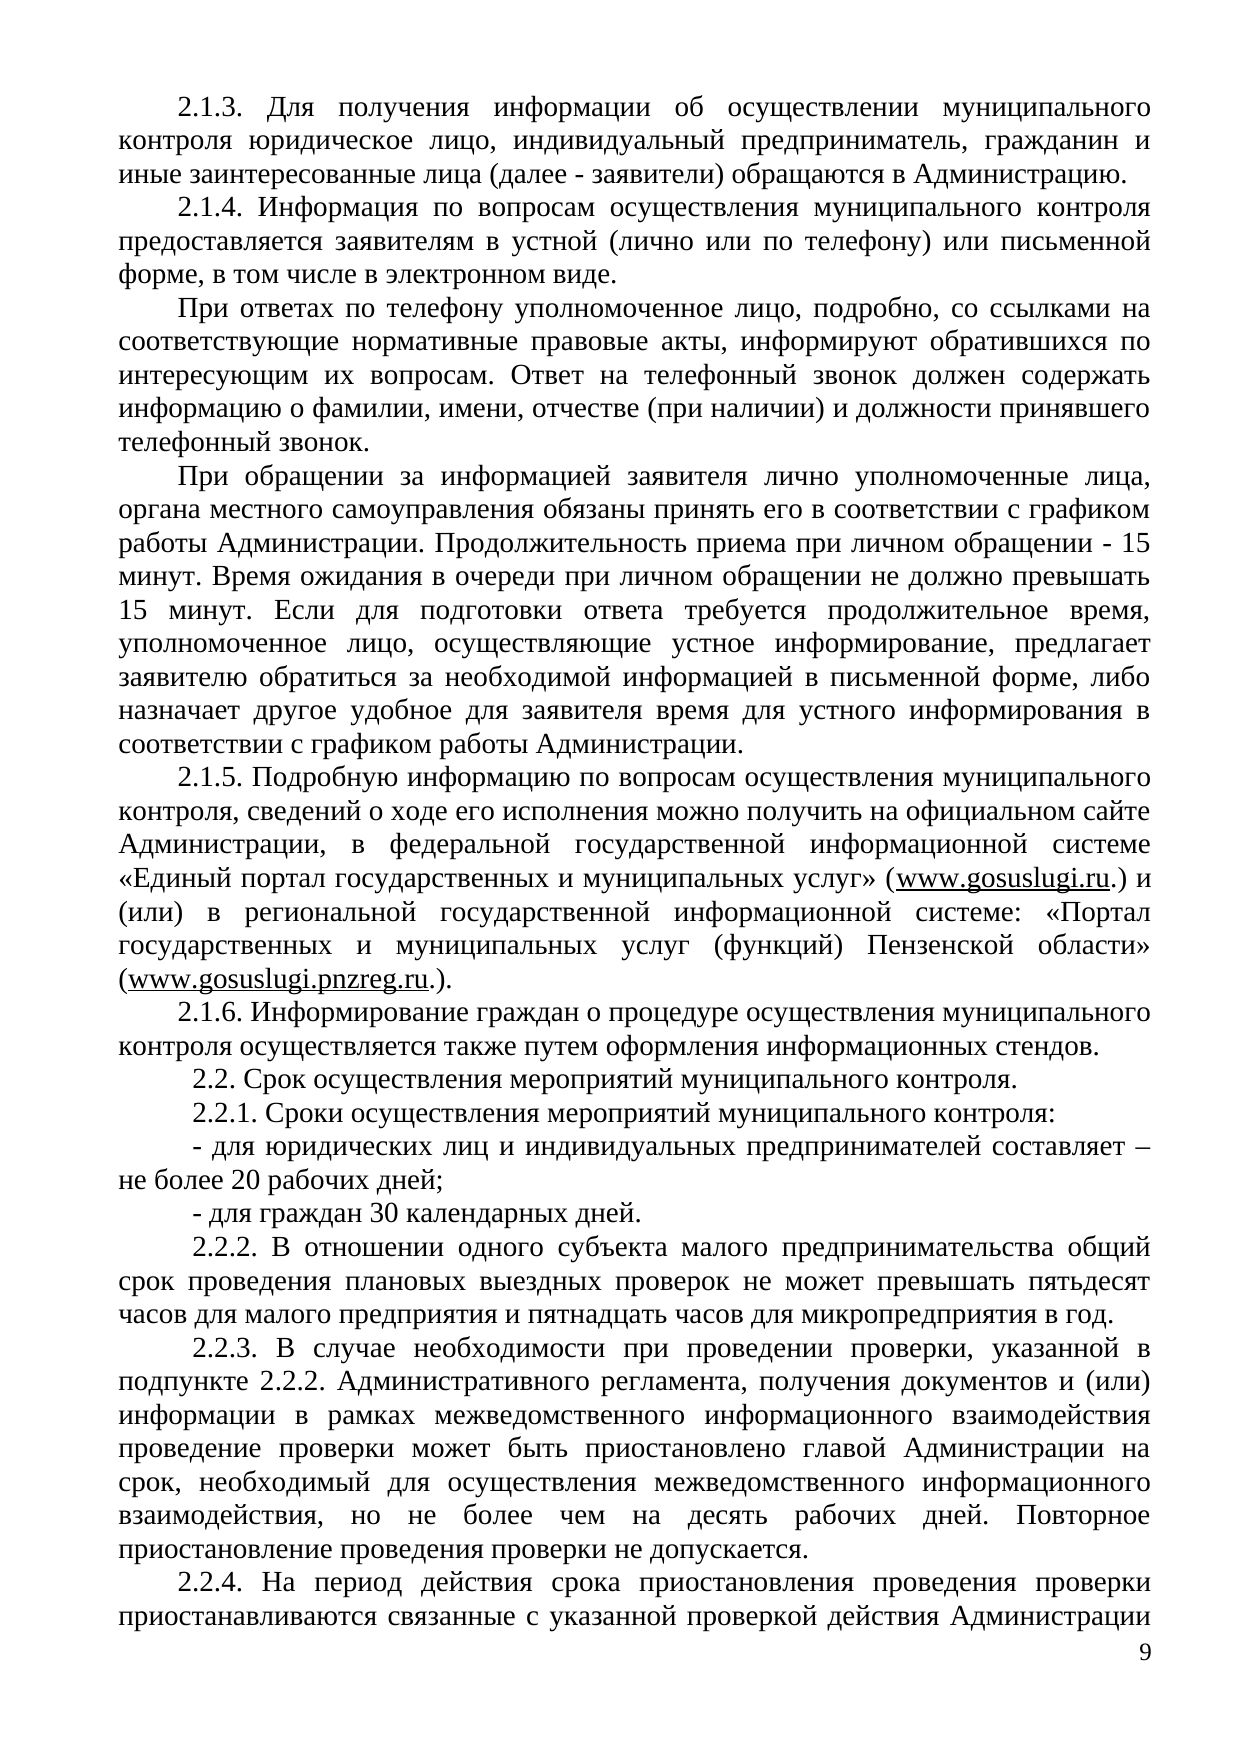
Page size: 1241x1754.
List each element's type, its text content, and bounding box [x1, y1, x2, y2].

text 2.2.2. В отношении одного субъекта малого предпринимательства общий срок проведения плановых выездных проверок не может превышать пятьдесят часов для малого предприятия и пятнадцать часов для микропредприятия в год. [118, 1229, 1152, 1330]
text - для юридических лиц и индивидуальных предпринимателей составляет – не более 20 рабочих дней; [118, 1128, 1152, 1196]
text 2.1.5. Подробную информацию по вопросам осуществления муниципального контроля, сведений о ходе его исполнения можно получить на официальном сайте Администрации, в федеральной государственной информационной системе «Единый портал государственных и муниципальных услуг» (www.gosuslugi.ru.) и (или) в региональной государственной информационной системе: «Портал государственных и муниципальных услуг (функций) Пензенской области» (www.gosuslugi.pnzreg.ru.). [118, 759, 1152, 994]
text 2.2. Срок осуществления мероприятий муниципального контроля. [118, 1061, 1152, 1095]
text 2.1.4. Информация по вопросам осуществления муниципального контроля предоставляется заявителям в устной (лично или по телефону) или письменной форме, в том числе в электронном виде. [118, 189, 1152, 290]
text При обращении за информацией заявителя лично уполномоченные лица, органа местного самоуправления обязаны принять его в соответствии с графиком работы Администрации. Продолжительность приема при личном обращении - 15 минут. Время ожидания в очереди при личном обращении не должно превышать 15 минут. Если для подготовки ответа требуется продолжительное время, уполномоченное лицо, осуществляющие устное информирование, предлагает заявителю обратиться за необходимой информацией в письменной форме, либо назначает другое удобное для заявителя время для устного информирования в соответствии с графиком работы Администрации. [118, 458, 1152, 759]
text 2.1.3. Для получения информации об осуществлении муниципального контроля юридическое лицо, индивидуальный предприниматель, гражданин и иные заинтересованные лица (далее - заявители) обращаются в Администрацию. [118, 89, 1152, 189]
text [118, 1564, 1152, 1632]
text 2.2.1. Сроки осуществления мероприятий муниципального контроля: [118, 1095, 1152, 1128]
text - для граждан 30 календарных дней. [118, 1196, 1152, 1229]
text 2.1.6. Информирование граждан о процедуре осуществления муниципального контроля осуществляется также путем оформления информационных стендов. [118, 994, 1152, 1061]
text 2.2.3. В случае необходимости при проведении проверки, указанной в подпункте 2.2.2. Административного регламента, получения документов и (или) информации в рамках межведомственного информационного взаимодействия проведение проверки может быть приостановлено главой Администрации на срок, необходимый для осуществления межведомственного информационного взаимодействия, но не более чем на десять рабочих дней. Повторное приостановление проведения проверки не допускается. [118, 1330, 1152, 1564]
text При ответах по телефону уполномоченное лицо, подробно, со ссылками на соответствующие нормативные правовые акты, информируют обратившихся по интересующим их вопросам. Ответ на телефонный звонок должен содержать информацию о фамилии, имени, отчестве (при наличии) и должности принявшего телефонный звонок. [118, 290, 1152, 458]
